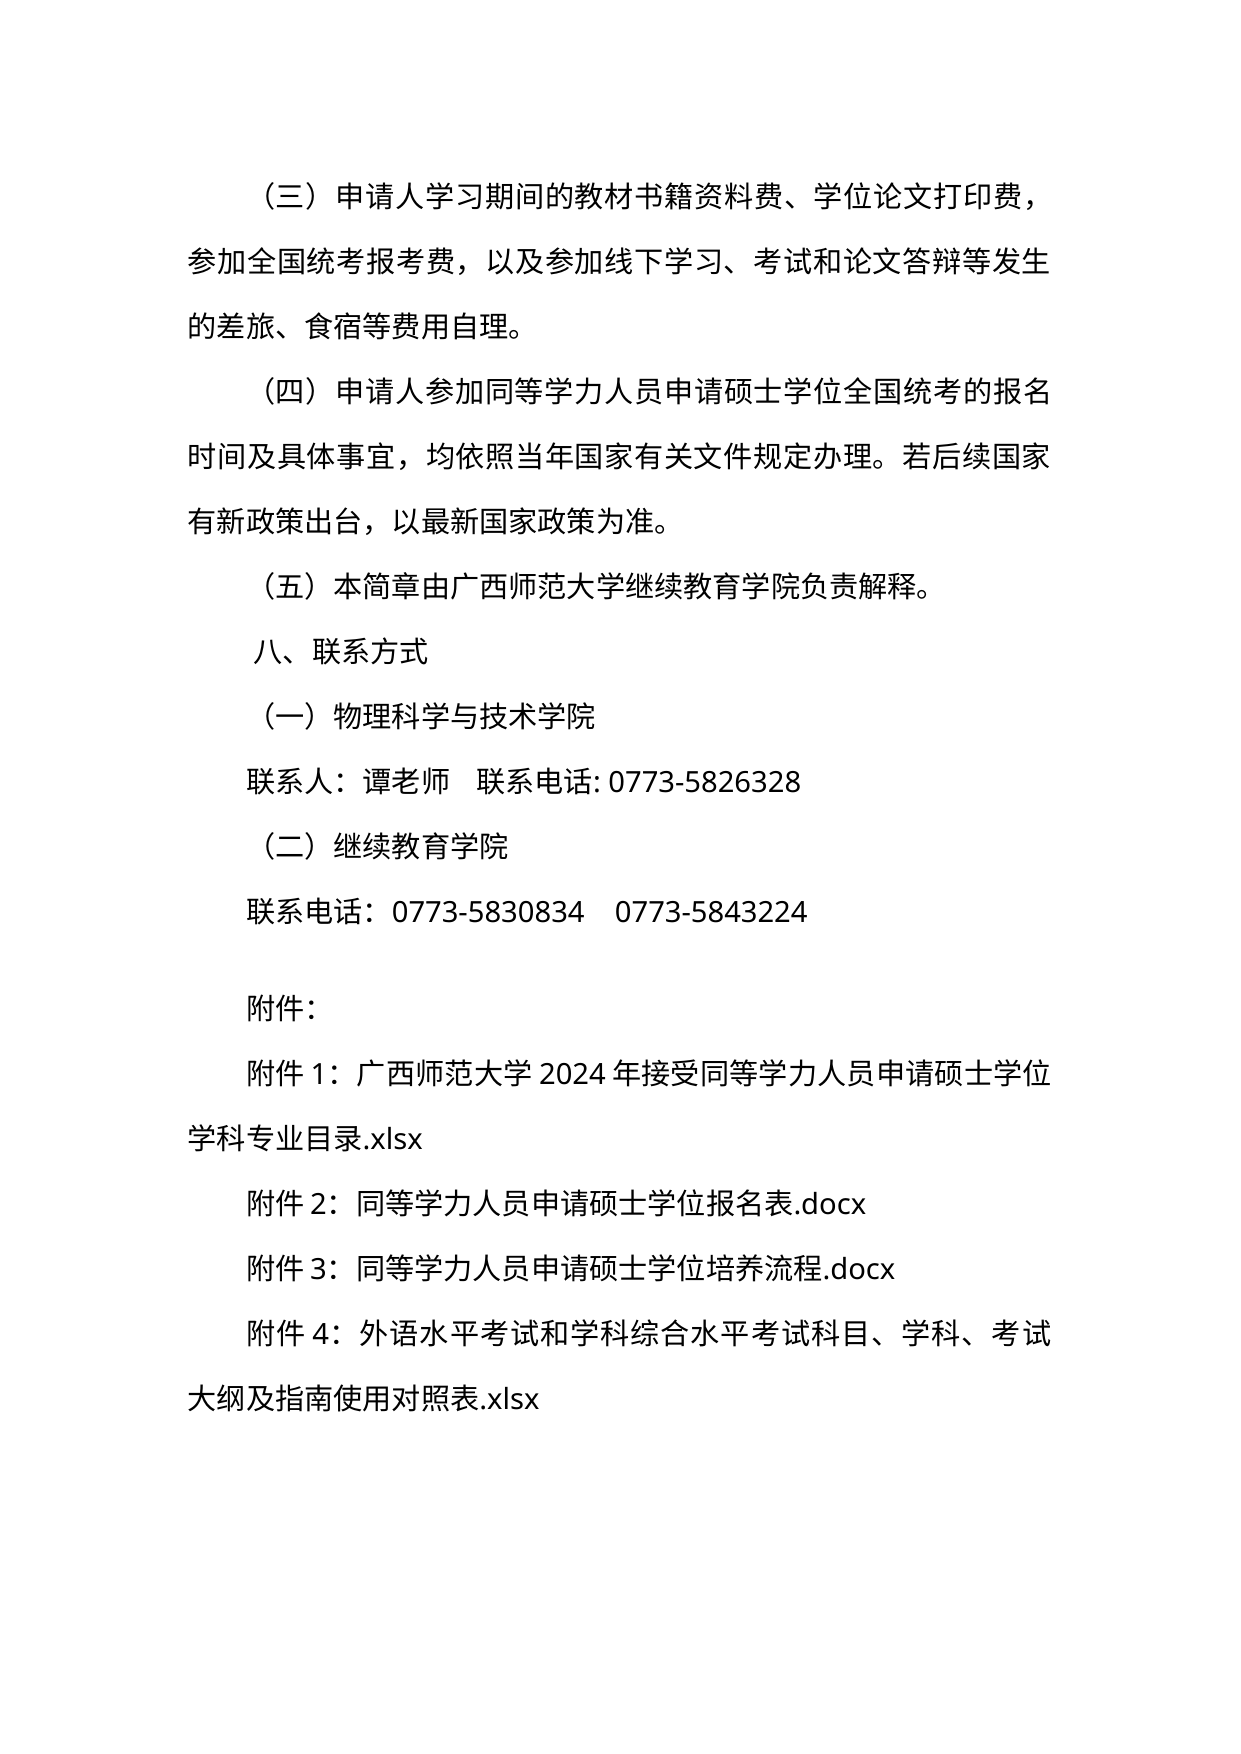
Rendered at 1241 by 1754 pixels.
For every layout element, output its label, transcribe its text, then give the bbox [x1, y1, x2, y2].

text 八、联系方式 [187, 617, 1053, 682]
text 附件1：广西师范大学2024年接受同等学力人员申请硕士学位学科专业目录.xlsx [187, 1039, 1053, 1169]
text （三）申请人学习期间的教材书籍资料费、学位论文打印费，参加全国统考报考费，以及参加线下学习、考试和论文答辩等发生的差旅、食宿等费用自理。 [187, 162, 1053, 357]
text （二）继续教育学院 [187, 812, 1053, 877]
text （五）本简章由广西师范大学继续教育学院负责解释。 [187, 552, 1053, 617]
text 附件2：同等学力人员申请硕士学位报名表.docx [187, 1169, 1053, 1234]
text （四）申请人参加同等学力人员申请硕士学位全国统考的报名时间及具体事宜，均依照当年国家有关文件规定办理。若后续国家有新政策出台，以最新国家政策为准。 [187, 357, 1053, 552]
text 附件4：外语水平考试和学科综合水平考试科目、学科、考试大纲及指南使用对照表.xlsx [187, 1299, 1053, 1429]
text 联系人：谭老师 联系电话: 0773-5826328 [187, 747, 1053, 812]
text 附件3：同等学力人员申请硕士学位培养流程.docx [187, 1234, 1053, 1299]
text 联系电话：0773-5830834 0773-5843224 [187, 877, 1053, 942]
text （一）物理科学与技术学院 [187, 682, 1053, 747]
text 附件： [187, 974, 1053, 1039]
